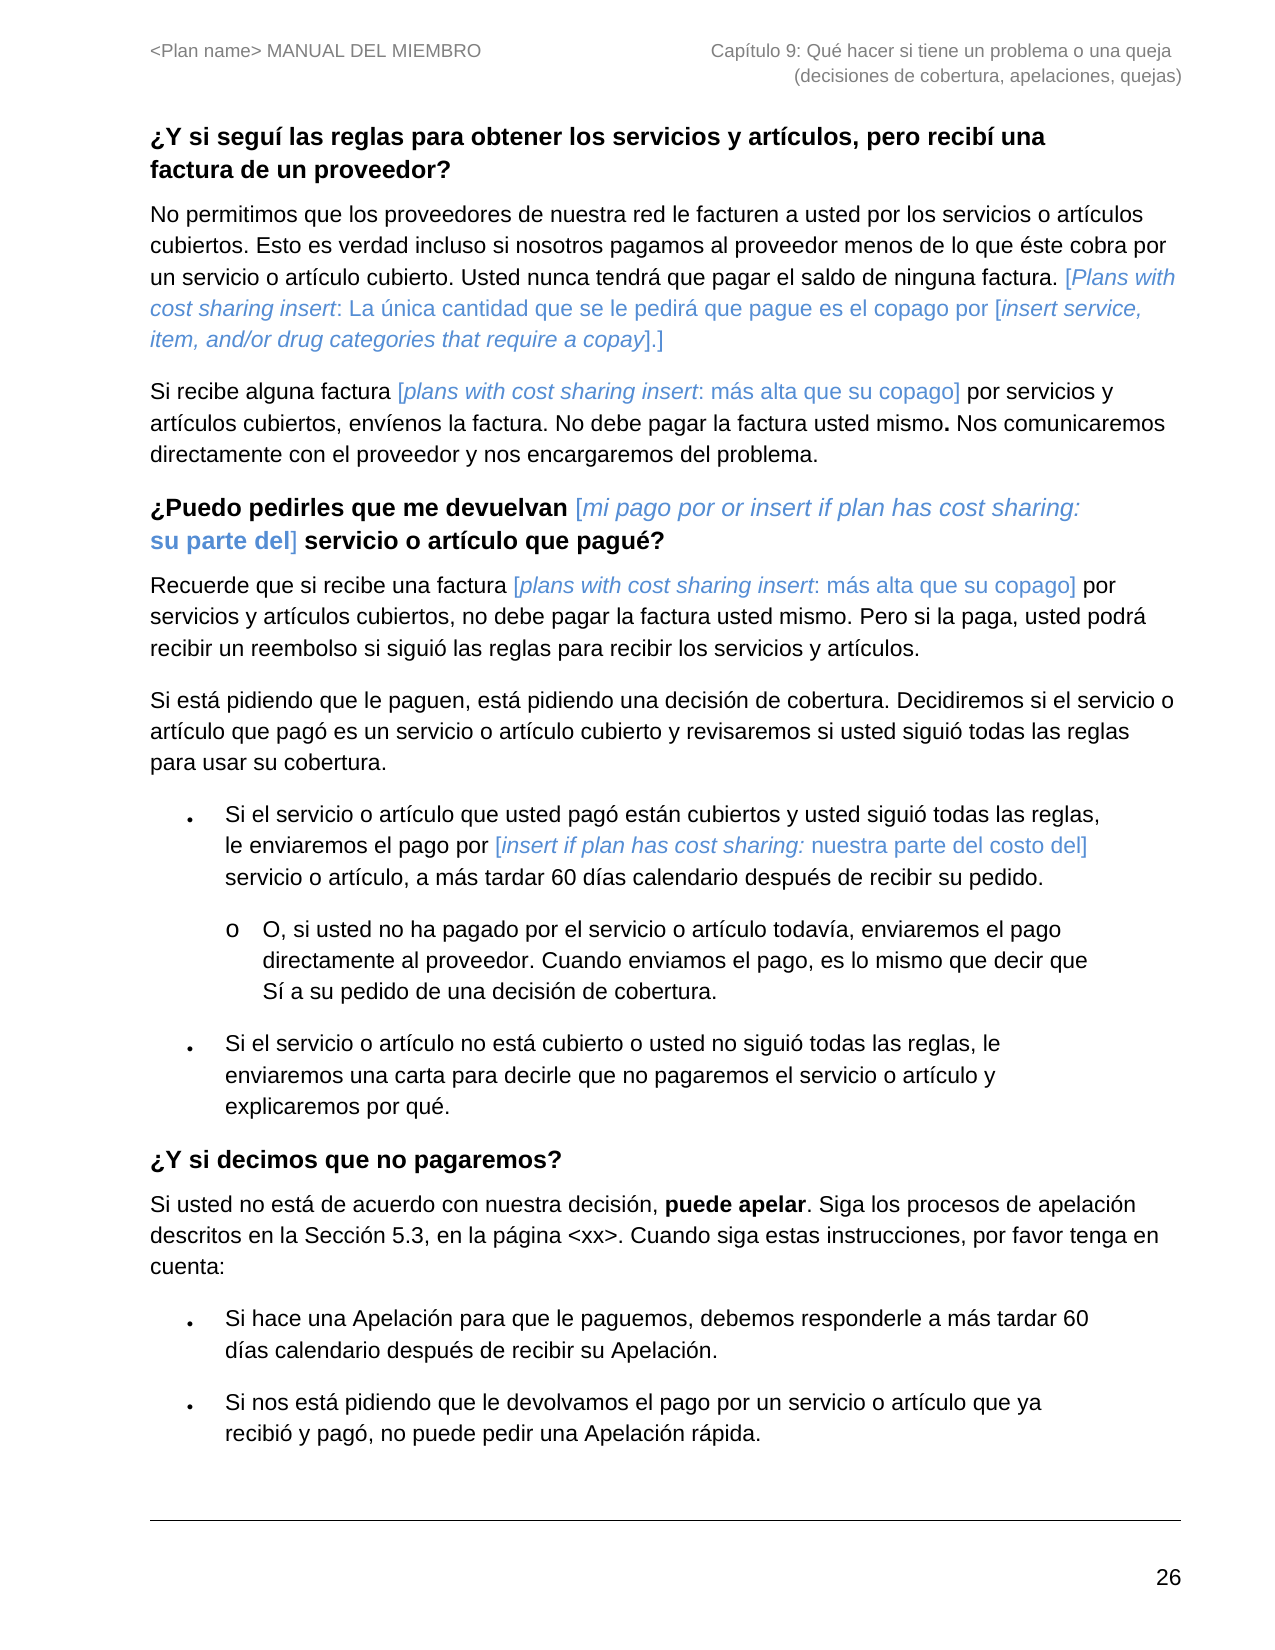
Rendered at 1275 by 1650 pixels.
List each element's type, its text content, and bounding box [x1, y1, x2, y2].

text Si usted no está de acuerdo con nuestra decisión, puede apelar. Siga los procesos de apelación descritos en la Sección 5.3, en la página <xx>. Cuando siga estas instrucciones, por favor tenga en cuenta: [150, 1187, 1181, 1281]
text Si recibe alguna factura [plans with cost sharing insert: más alta que su copago] por servicios y artículos cubiertos, envíenos la factura. No debe pagar la factura usted mismo. Nos comunicaremos directamente con el proveedor y nos encargaremos del problema. [150, 375, 1181, 468]
subtitle ¿Puedo pedirles que me devuelvan [mi pago por or insert if plan has cost sharing: su parte del] servicio o artículo que pagué? [150, 489, 1106, 556]
subtitle ¿Y si decimos que no pagaremos? [150, 1141, 1106, 1175]
list Si hace una Apelación para que le paguemos, debemos responderle a más tardar 60 días calendario después de recibir su Apelación. [187, 1302, 1106, 1364]
list O, si usted no ha pagado por el servicio o artículo todavía, enviaremos el pago directamente al proveedor. Cuando enviamos el pago, es lo mismo que decir que Sí a su pedido de una decisión de cobertura. [225, 912, 1106, 1006]
list Si nos está pidiendo que le devolvamos el pago por un servicio o artículo que ya recibió y pagó, no puede pedir una Apelación rápida. [187, 1385, 1106, 1448]
text Si está pidiendo que le paguen, está pidiendo una decisión de cobertura. Decidiremos si el servicio o artículo que pagó es un servicio o artículo cubierto y revisaremos si usted siguió todas las reglas para usar su cobertura. [150, 683, 1181, 777]
subtitle ¿Y si seguí las reglas para obtener los servicios y artículos, pero recibí una factura de un proveedor? [150, 118, 1106, 185]
text No permitimos que los proveedores de nuestra red le facturen a usted por los servicios o artículos cubiertos. Esto es verdad incluso si nosotros pagamos al proveedor menos de lo que éste cobra por un servicio o artículo cubierto. Usted nunca tendrá que pagar el saldo de ninguna factura. [Plans with cost sharing insert: La única cantidad que se le pedirá que pague es el copago por [insert service, item, and/or drug categories that require a copay].] [150, 198, 1181, 354]
list Si el servicio o artículo que usted pagó están cubiertos y usted siguió todas las reglas, le enviaremos el pago por [insert if plan has cost sharing: nuestra parte del costo del] servicio o artículo, a más tardar 60 días calendario después de recibir su pedido. [187, 798, 1106, 891]
list Si el servicio o artículo no está cubierto o usted no siguió todas las reglas, le enviaremos una carta para decirle que no pagaremos el servicio o artículo y explicaremos por qué. [187, 1027, 1106, 1121]
text Recuerde que si recibe una factura [plans with cost sharing insert: más alta que su copago] por servicios y artículos cubiertos, no debe pagar la factura usted mismo. Pero si la paga, usted podrá recibir un reembolso si siguió las reglas para recibir los servicios y artículos. [150, 568, 1181, 662]
